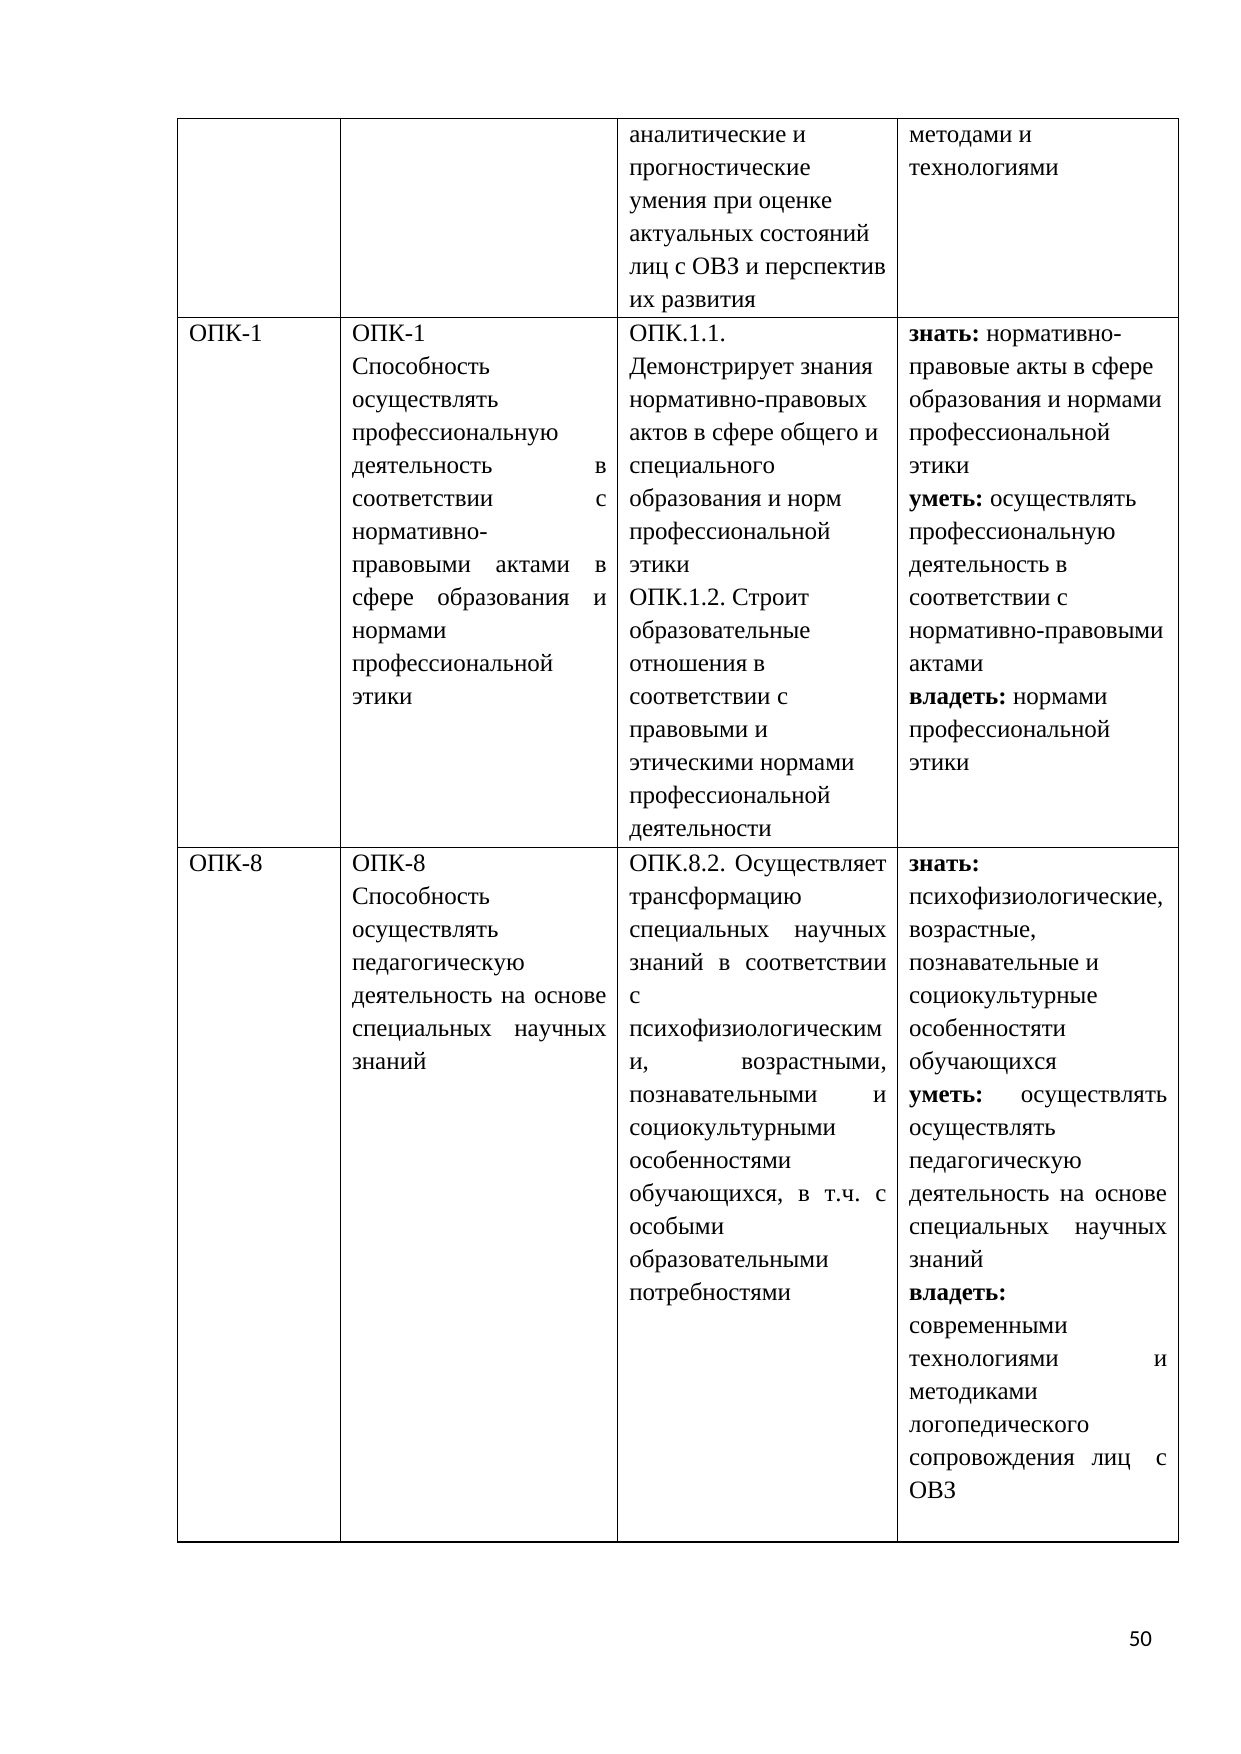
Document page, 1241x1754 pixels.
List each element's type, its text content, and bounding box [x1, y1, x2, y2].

table_cell знать: нормативно-правовые акты в сфере образования и нормами профессиональной этики уметь: осуществлять профессиональную деятельность в соответствии с нормативно-правовыми актами владеть: нормами профессиональной этики [898, 318, 1178, 847]
table_cell знать: психофизиологические, возрастные, познавательные и социокультурные особенностяти обучающихся уметь: осуществлять осуществлять педагогическую деятельность на основе специальных научных знаний владеть: современными технологиями и методиками логопедического сопровождения лиц с ОВЗ [898, 848, 1178, 1541]
table_cell ОПК-1 [178, 318, 340, 847]
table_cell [618, 119, 897, 317]
table_cell [341, 119, 617, 317]
table_cell ОПК-8 Способность осуществлять педагогическую деятельность на основе специальных научных знаний [341, 848, 617, 1541]
table_cell ОПК.1.1. Демонстрирует знания нормативно-правовых актов в сфере общего и специального образования и норм профессиональной этики ОПК.1.2. Строит образовательные отношения в соответствии с правовыми и этическими нормами профессиональной деятельности [618, 318, 897, 847]
table_cell [178, 119, 340, 317]
table_cell ОПК-1 Способность осуществлять профессиональную деятельность в соответствии с нормативно-правовыми актами в сфере образования и нормами профессиональной этики [341, 318, 617, 847]
table_cell ОПК-8 [178, 848, 340, 1541]
table_cell ОПК.8.2. Осуществляет трансформацию специальных научных знаний в соответствии с психофизиологическими, возрастными, познавательными и социокультурными особенностями обучающихся, в т.ч. с особыми образовательными потребностями [618, 848, 897, 1541]
